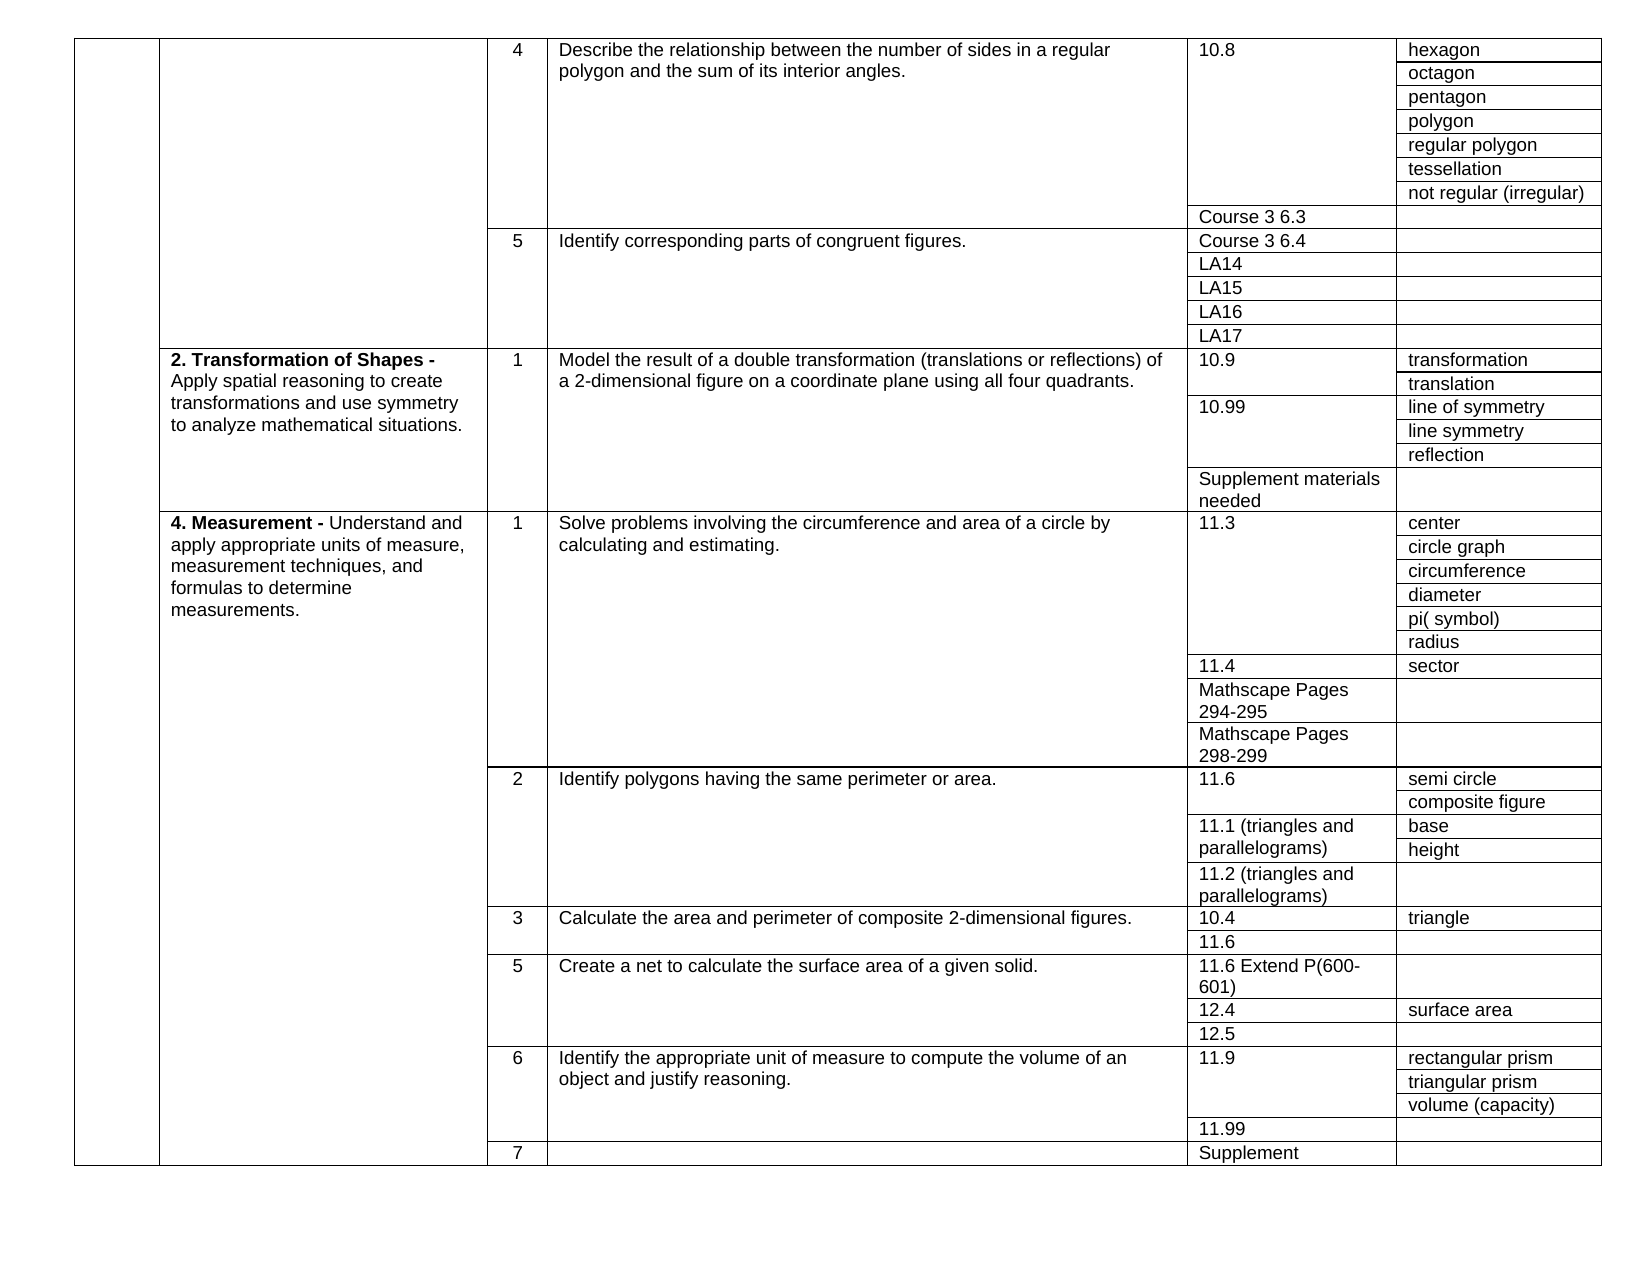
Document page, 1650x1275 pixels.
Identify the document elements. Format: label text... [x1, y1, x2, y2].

table_cell Identify corresponding parts of congruent figures. [548, 229, 1187, 348]
table_cell [1397, 679, 1601, 722]
table_cell surface area [1397, 999, 1601, 1022]
table_cell [1397, 1118, 1601, 1141]
table_cell 4 [488, 39, 547, 228]
table_cell LA14 [1188, 253, 1396, 276]
table_cell circumference [1397, 560, 1601, 583]
table_cell pi( symbol) [1397, 607, 1601, 630]
table_cell transformation [1397, 349, 1601, 371]
table_cell base [1397, 815, 1601, 838]
table_cell [1397, 206, 1601, 228]
table_cell Calculate the area and perimeter of composite 2-dimensional figures. [548, 907, 1187, 954]
table_cell composite figure [1397, 791, 1601, 814]
table_cell [1397, 325, 1601, 348]
table_cell 11.99 [1188, 1118, 1396, 1141]
table_cell Supplement materials needed [1188, 468, 1396, 511]
table_cell diameter [1397, 584, 1601, 606]
table_cell Model the result of a double transformation (translations or reflections) of a 2-dimensional figure on a coordinate plane using all four quadrants. [548, 349, 1187, 511]
table_cell sector [1397, 655, 1601, 678]
table_cell line symmetry [1397, 420, 1601, 443]
table_cell Identify the appropriate unit of measure to compute the volume of an object and justify reasoning. [548, 1047, 1187, 1141]
table_cell [1397, 277, 1601, 300]
table_cell [1397, 863, 1601, 906]
table_cell 4. Measurement - Understand and apply appropriate units of measure, measurement techniques, and formulas to determine measurements. [160, 512, 487, 1165]
table_cell Supplement [1188, 1142, 1396, 1165]
table_cell [1397, 955, 1601, 998]
table_cell 10.4 [1188, 907, 1396, 930]
table_cell 11.6 Extend P(600-601) [1188, 955, 1396, 998]
table_cell 12.4 [1188, 999, 1396, 1022]
table_cell octagon [1397, 63, 1601, 85]
table_cell Create a net to calculate the surface area of a given solid. [548, 955, 1187, 1046]
table_cell hexagon [1397, 39, 1601, 61]
table_cell Course 3 6.3 [1188, 206, 1396, 228]
table_cell 2. Transformation of Shapes - Apply spatial reasoning to create transformations and use symmetry to analyze mathematical situations. [160, 349, 487, 511]
table_cell 11.1 (triangles and parallelograms) [1188, 815, 1396, 862]
table_cell 6 [488, 1047, 547, 1141]
table_cell 7 [488, 1142, 547, 1165]
table_cell volume (capacity) [1397, 1094, 1601, 1117]
table_cell [1397, 229, 1601, 252]
table_cell center [1397, 512, 1601, 535]
table_cell translation [1397, 373, 1601, 395]
table_cell Identify polygons having the same perimeter or area. [548, 768, 1187, 906]
table_cell 11.6 [1188, 931, 1396, 954]
table_cell LA16 [1188, 301, 1396, 324]
table_cell height [1397, 839, 1601, 862]
table_cell rectangular prism [1397, 1047, 1601, 1069]
table_cell triangle [1397, 907, 1601, 930]
table_cell Mathscape Pages 298-299 [1188, 723, 1396, 766]
table_cell Solve problems involving the circumference and area of a circle by calculating and estimating. [548, 512, 1187, 766]
table_cell 11.9 [1188, 1047, 1396, 1117]
table_cell 5 [488, 955, 547, 1046]
table_cell reflection [1397, 444, 1601, 467]
table_cell [1397, 253, 1601, 276]
table_cell radius [1397, 631, 1601, 654]
table_cell 11.3 [1188, 512, 1396, 654]
table_cell 11.6 [1188, 768, 1396, 814]
table_cell not regular (irregular) [1397, 182, 1601, 204]
table_cell 1 [488, 512, 547, 766]
table_cell semi circle [1397, 768, 1601, 790]
table_cell Course 3 6.4 [1188, 229, 1396, 252]
table_cell [1397, 1142, 1601, 1165]
table_cell 11.2 (triangles and parallelograms) [1188, 863, 1396, 906]
table_cell line of symmetry [1397, 396, 1601, 419]
table_cell circle graph [1397, 536, 1601, 559]
table_cell 11.4 [1188, 655, 1396, 678]
table_cell tessellation [1397, 158, 1601, 181]
table_cell [1397, 723, 1601, 766]
table_cell LA15 [1188, 277, 1396, 300]
table_cell Describe the relationship between the number of sides in a regular polygon and the sum of its interior angles. [548, 39, 1187, 228]
table_cell triangular prism [1397, 1070, 1601, 1093]
table_cell 10.8 [1188, 39, 1396, 204]
table_cell [1397, 931, 1601, 954]
table_cell 2 [488, 768, 547, 906]
table_cell 1 [488, 349, 547, 511]
table_cell 12.5 [1188, 1023, 1396, 1046]
table_cell [1397, 301, 1601, 324]
table_cell pentagon [1397, 86, 1601, 109]
table_cell regular polygon [1397, 134, 1601, 157]
table_cell Mathscape Pages 294-295 [1188, 679, 1396, 722]
table_cell 10.9 [1188, 349, 1396, 395]
table_cell [1397, 1023, 1601, 1046]
table_cell polygon [1397, 110, 1601, 133]
table_cell 10.99 [1188, 396, 1396, 467]
table_cell 5 [488, 229, 547, 348]
table_cell 3 [488, 907, 547, 954]
table_cell [1397, 468, 1601, 511]
table_cell [548, 1142, 1187, 1165]
table_cell LA17 [1188, 325, 1396, 348]
